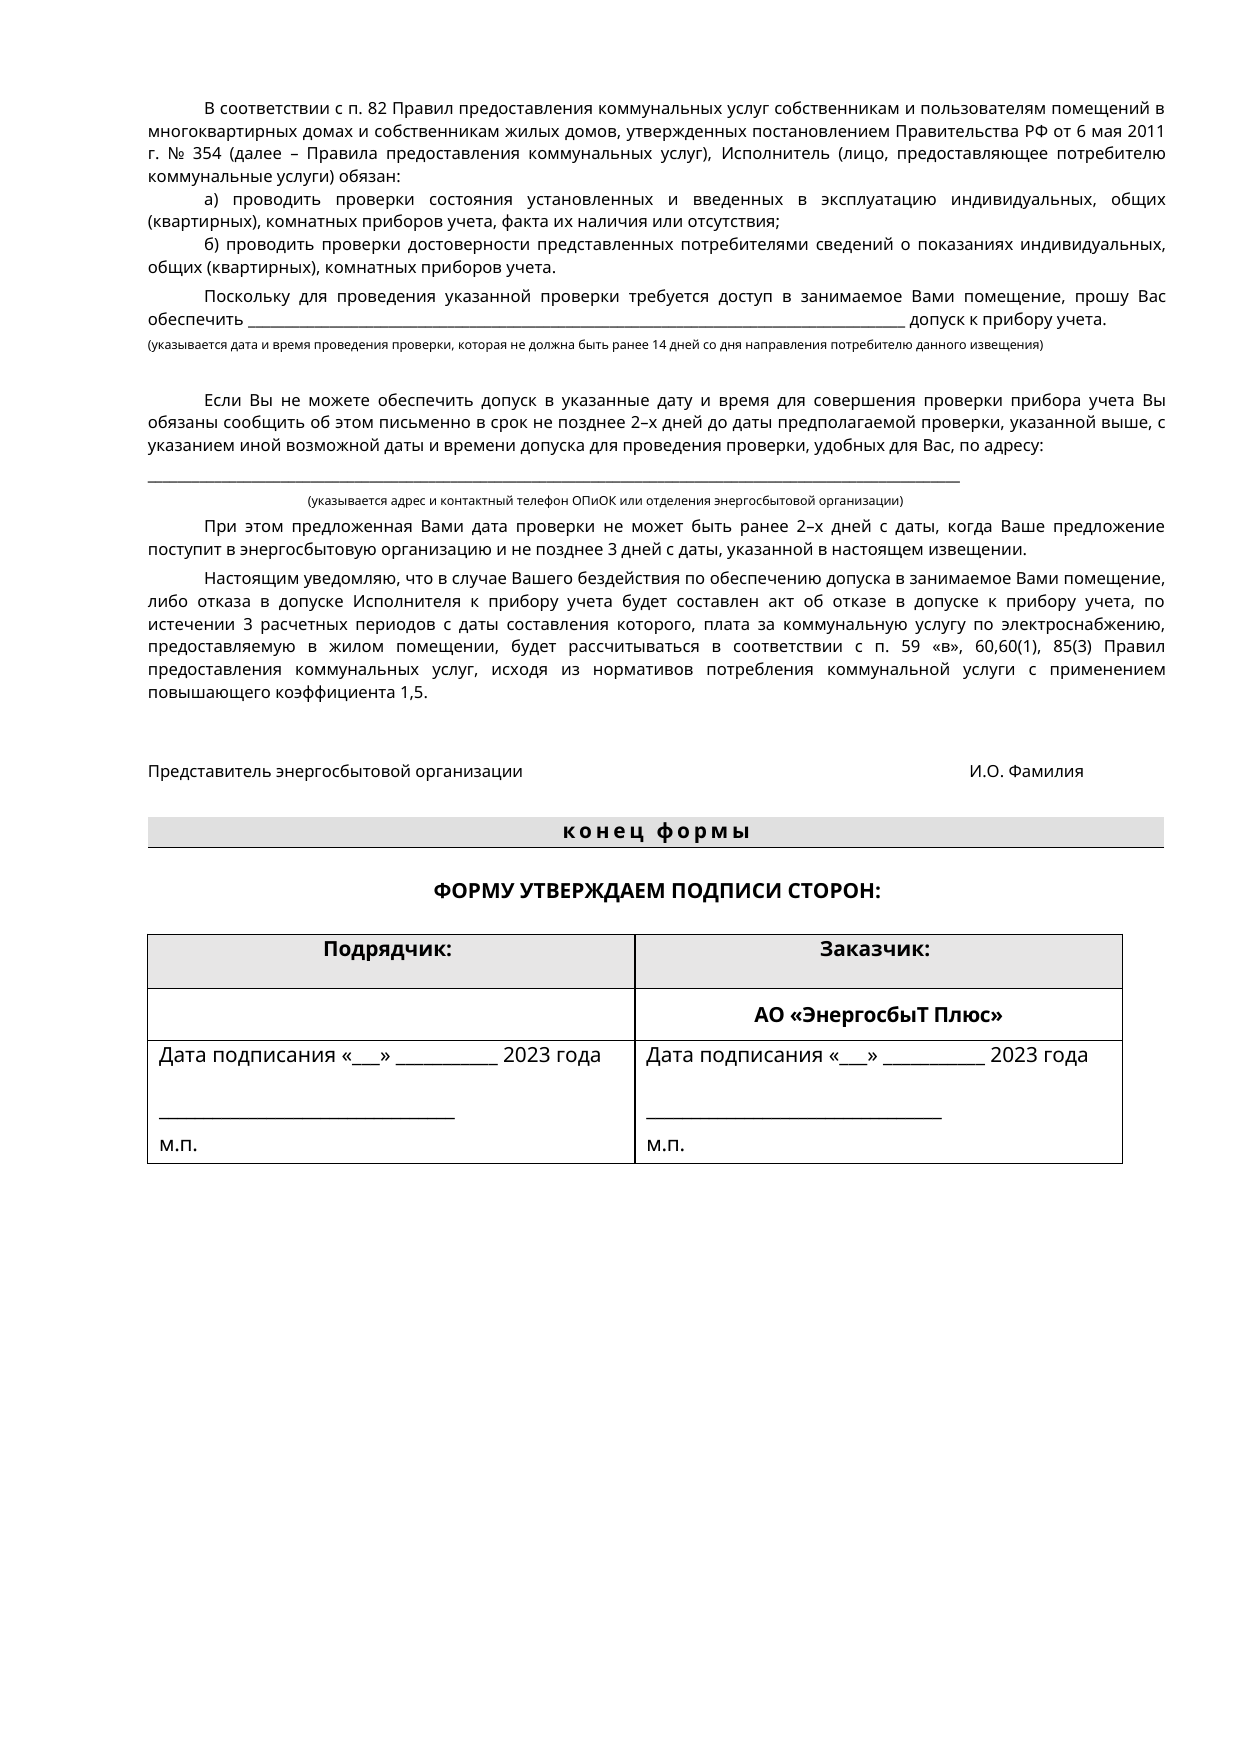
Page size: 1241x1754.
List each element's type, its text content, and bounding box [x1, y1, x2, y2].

text Представитель энергосбытовой организации И.О. Фамилия [148, 760, 1167, 783]
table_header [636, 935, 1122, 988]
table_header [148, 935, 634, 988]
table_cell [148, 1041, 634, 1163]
text Настоящим уведомляю, что в случае Вашего бездействия по обеспечению допуска в занимаемое Вами помещение, либо отказа в допуске Исполнителя к прибору учета будет составлен акт об отказе в допуске к прибору учета, по истечении 3 расчетных периодов с даты составления которого, плата за коммунальную услугу по электроснабжению, предоставляемую в жилом помещении, будет рассчитываться в соответствии с п. 59 «в», 60,60(1), 85(3) Правил предоставления коммунальных услуг, исходя из нормативов потребления коммунальной услуги с применением повышающего коэффициента 1,5. [148, 567, 1167, 703]
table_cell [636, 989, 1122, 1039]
text а) проводить проверки состояния установленных и введенных в эксплуатацию индивидуальных, общих (квартирных), комнатных приборов учета, факта их наличия или отсутствия; [148, 187, 1167, 233]
text (указывается дата и время проведения проверки, которая не должна быть ранее 14 дней со дня направления потребителю данного извещения) [148, 336, 1167, 353]
text В соответствии с п. 82 Правил предоставления коммунальных услуг собственникам и пользователям помещений в многоквартирных домах и собственникам жилых домов, утвержденных постановлением Правительства РФ от 6 мая 2011 г. № 354 (далее – Правила предоставления коммунальных услуг), Исполнитель (лицо, предоставляющее потребителю коммунальные услуги) обязан: [148, 97, 1167, 187]
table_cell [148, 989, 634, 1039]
text Если Вы не можете обеспечить допуск в указанные дату и время для совершения проверки прибора учета Вы обязаны сообщить об этом письменно в срок не позднее 2–х дней до даты предполагаемой проверки, указанной выше, с указанием иной возможной даты и времени допуска для проведения проверки, удобных для Вас, по адресу: [148, 388, 1167, 457]
text ФОРМУ УТВЕРЖДАЕМ ПОДПИСИ СТОРОН: [148, 877, 1167, 905]
text Поскольку для проведения указанной проверки требуется доступ в занимаемое Вами помещение, прошу Вас обеспечить _________________________________________________________________________________________ допуск к прибору учета. [148, 284, 1167, 330]
text б) проводить проверки достоверности представленных потребителями сведений о показаниях индивидуальных, общих (квартирных), комнатных приборов учета. [148, 233, 1167, 278]
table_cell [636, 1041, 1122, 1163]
text При этом предложенная Вами дата проверки не может быть ранее 2–х дней с даты, когда Ваше предложение поступит в энергосбытовую организацию и не позднее 3 дней с даты, указанной в настоящем извещении. [148, 515, 1167, 561]
text конец формы [148, 817, 1164, 847]
text ______________________________________________________________________________________________________________ [148, 463, 1167, 486]
text (указывается адрес и контактный телефон ОПиОК или отделения энергосбытовой организации) [148, 492, 1167, 509]
